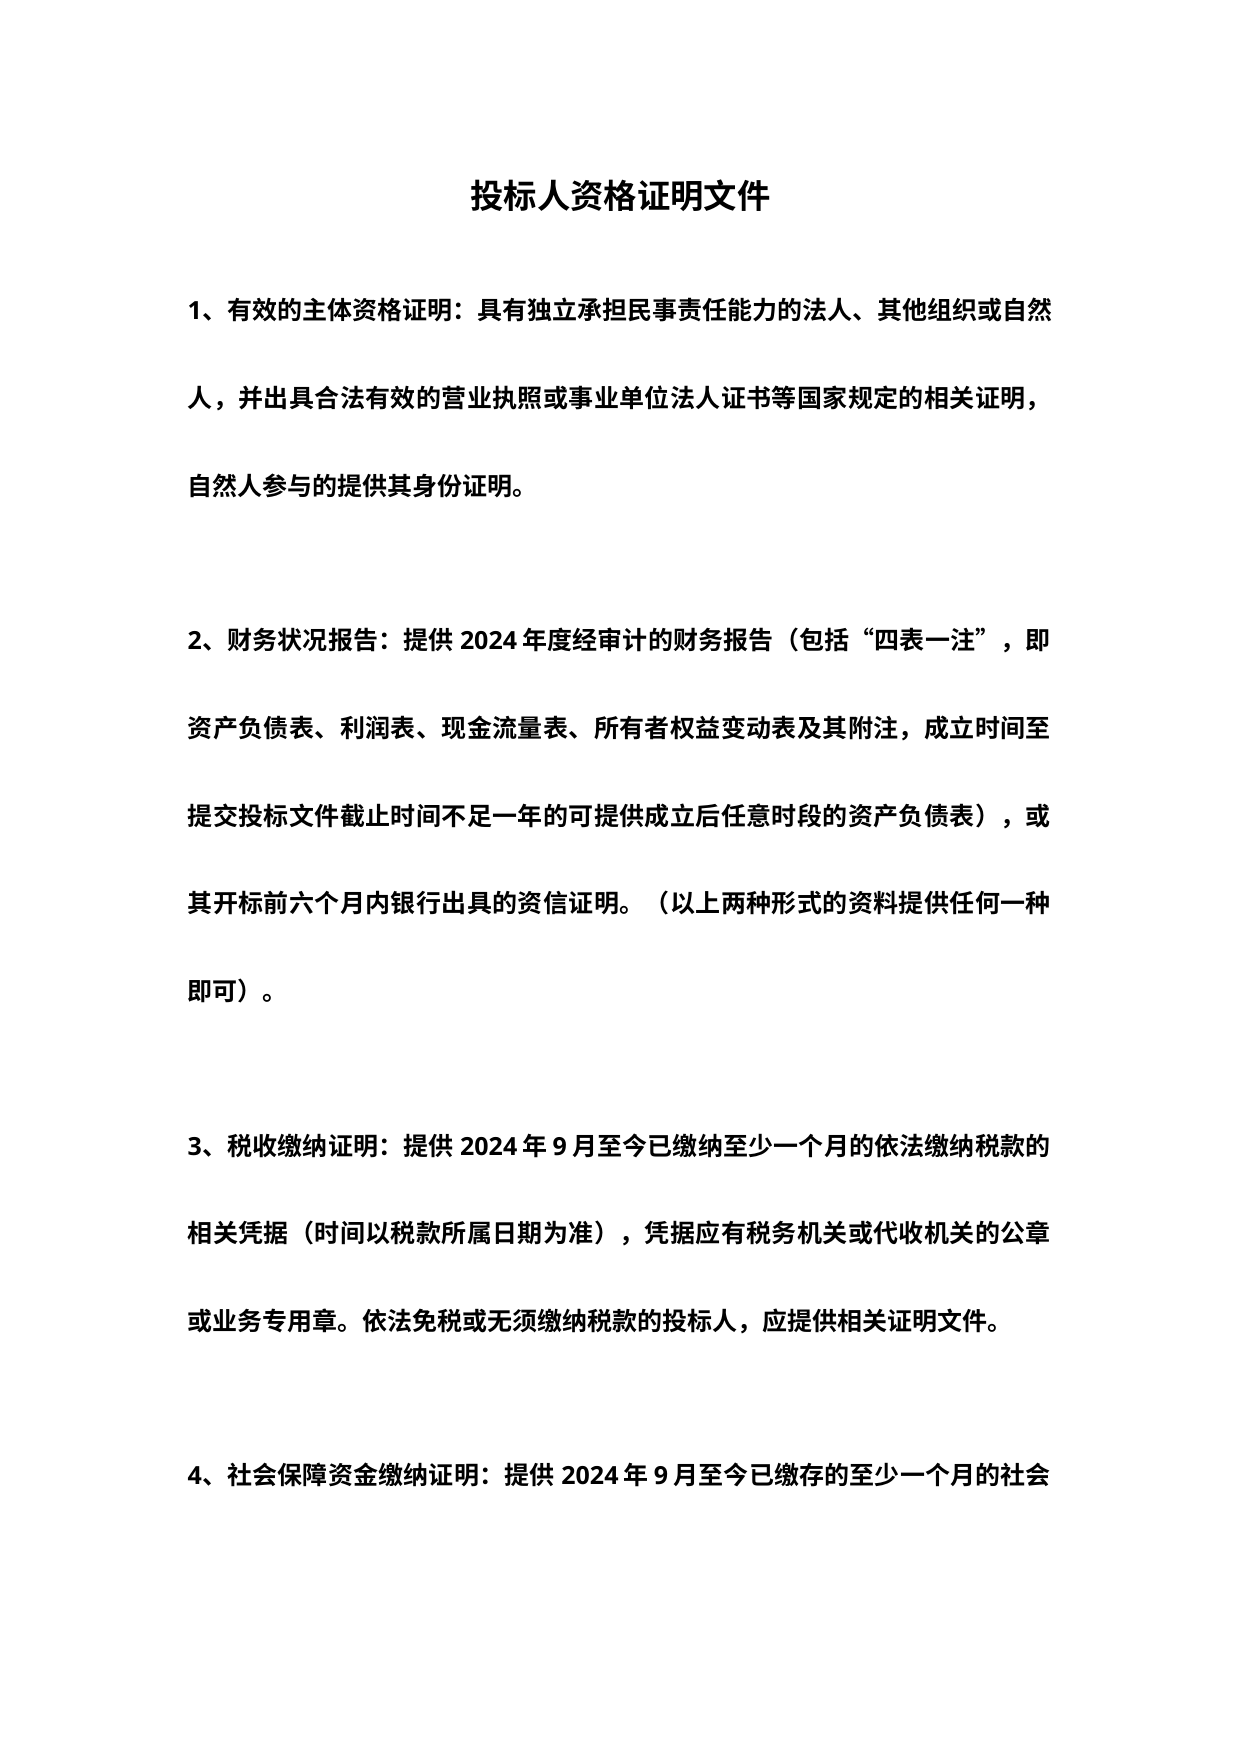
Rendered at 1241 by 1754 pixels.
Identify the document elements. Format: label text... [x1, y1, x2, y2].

text 投标人资格证明文件 [187, 162, 1053, 227]
text 2、财务状况报告：提供2024年度经审计的财务报告（包括“四表一注”，即资产负债表、利润表、现金流量表、所有者权益变动表及其附注，成立时间至提交投标文件截止时间不足一年的可提供成立后任意时段的资产负债表），或其开标前六个月内银行出具的资信证明。（以上两种形式的资料提供任何一种即可）。 [187, 606, 1053, 1022]
text 1、有效的主体资格证明：具有独立承担民事责任能力的法人、其他组织或自然人，并出具合法有效的营业执照或事业单位法人证书等国家规定的相关证明，自然人参与的提供其身份证明。 [187, 276, 1053, 517]
text 3、税收缴纳证明：提供2024年9月至今已缴纳至少一个月的依法缴纳税款的相关凭据（时间以税款所属日期为准），凭据应有税务机关或代收机关的公章或业务专用章。依法免税或无须缴纳税款的投标人，应提供相关证明文件。 [187, 1112, 1053, 1352]
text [187, 1441, 1053, 1506]
